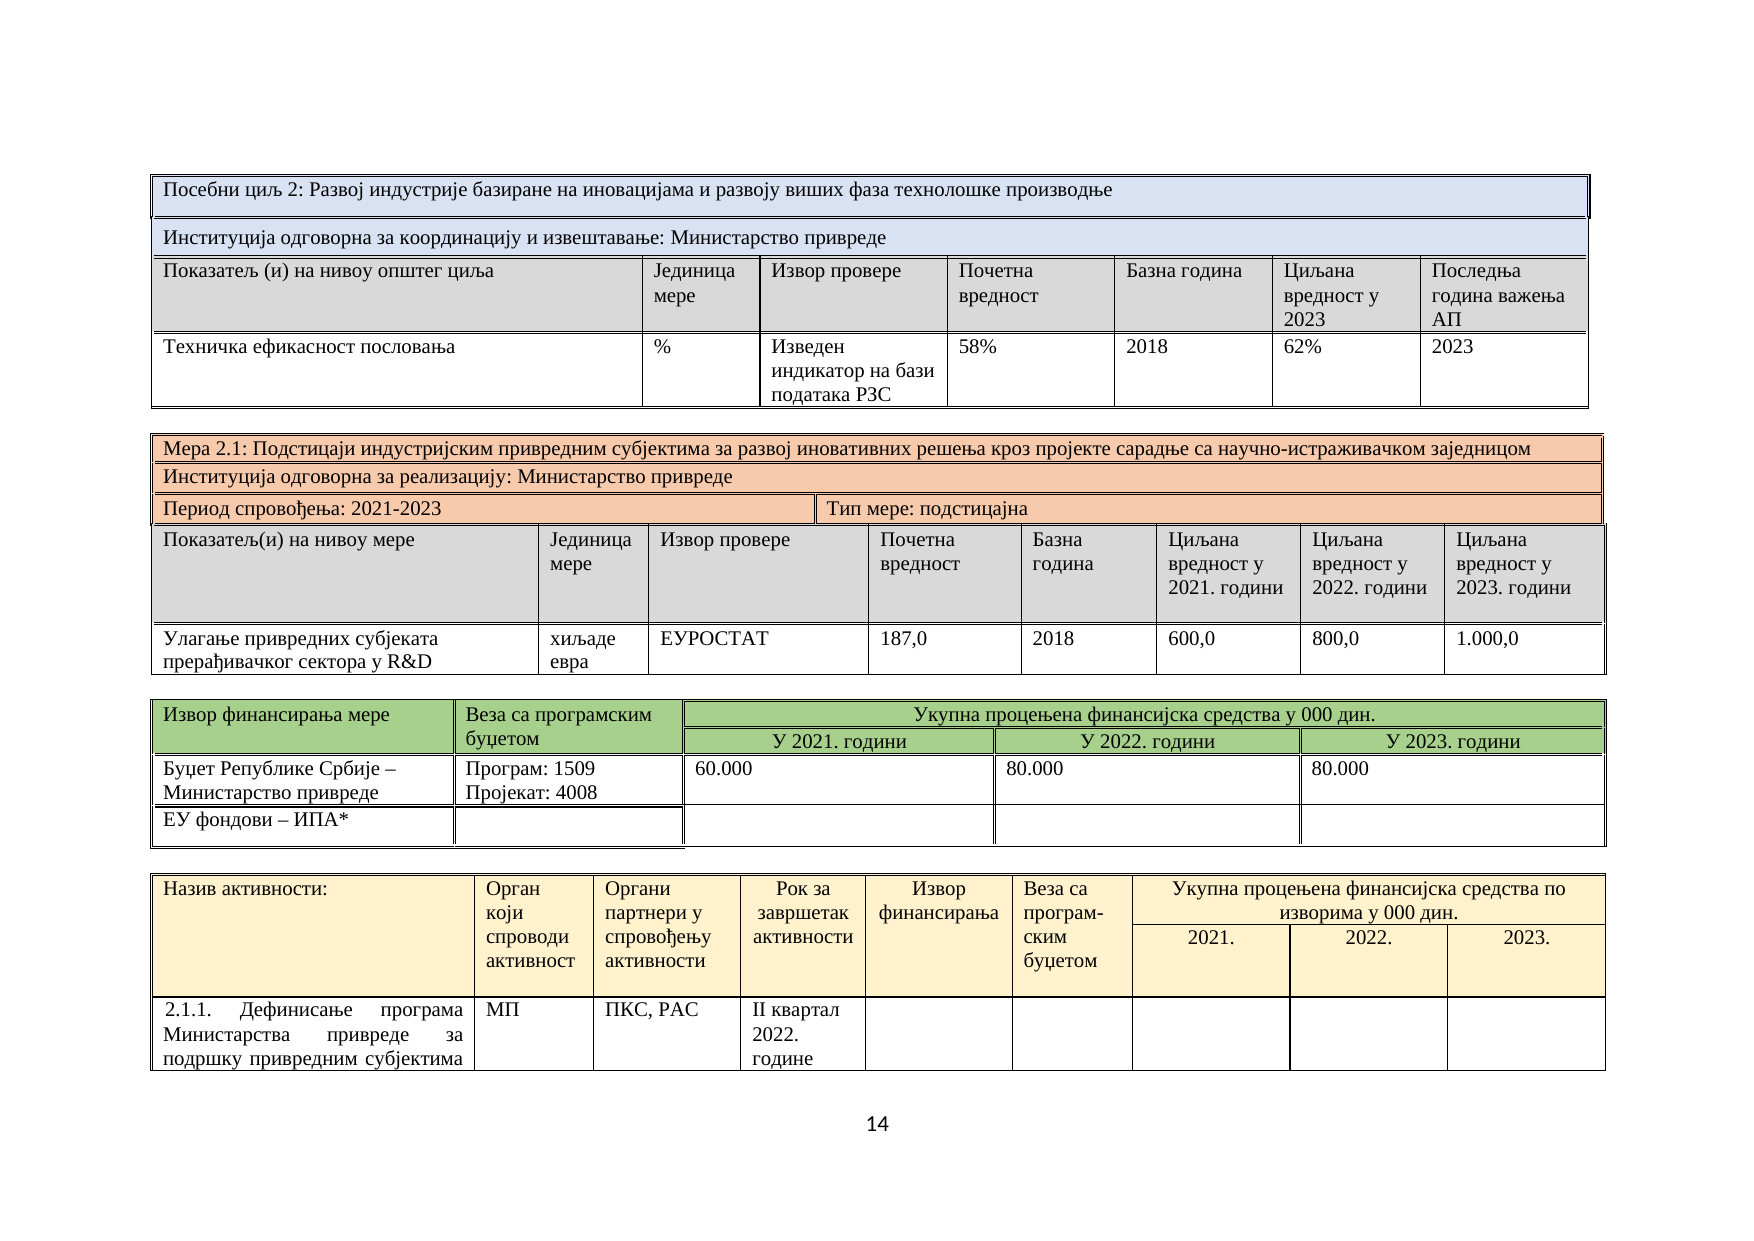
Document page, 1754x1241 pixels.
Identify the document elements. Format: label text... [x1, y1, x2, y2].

table_cell [684, 805, 995, 846]
table_header Укупна процењена финансијска средства у 000 дин. [685, 702, 1604, 726]
table_cell [1133, 998, 1289, 1069]
table_cell [454, 805, 684, 846]
table_cell Циљана вредност у 2022. години [1301, 526, 1444, 622]
table_cell 60.000 [685, 756, 993, 804]
table_cell Базна година [1115, 259, 1272, 331]
table_cell Циљана вредност у 2021. години [1157, 526, 1300, 622]
table_cell Последња година важења АП [1421, 255, 1588, 331]
table_cell У 2022. години [996, 729, 1299, 753]
table_cell 58% [948, 334, 1114, 406]
table_cell Институција одговорна за реализацију: Министарство привреде [152, 461, 1603, 492]
table_cell Улагање привредних субјеката прерађивачког сектора у R&D [152, 622, 538, 673]
table_cell Показатељ(и) на нивоу мере [152, 523, 538, 622]
table_cell Циљана вредност у 2023. години [1445, 526, 1604, 622]
table_cell ЕУ фондови – ИПА* [152, 804, 454, 846]
table_cell Програм: 1509 Пројекат: 4008 [456, 756, 682, 804]
table_header Укупна процењена финансијска средства по изворима у 000 дин. [1133, 876, 1605, 924]
table_cell 2021. [1133, 925, 1289, 996]
table_cell % [643, 334, 759, 406]
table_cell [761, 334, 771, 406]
table_header Посебни циљ 2: Развој индустрије базиране на иновацијама и развоју виших фаза технолошке производње [153, 177, 1587, 216]
table_cell Jединица мере [643, 259, 759, 331]
table_cell 62% [1273, 334, 1420, 406]
table_header Извор финансирања [866, 876, 1012, 996]
table_cell Институција одговорна за координацију и извештавање: Министарство привреде [152, 216, 1588, 255]
table_cell Показатељ (и) на нивоу oпштег циља [152, 255, 642, 331]
table_cell Техничка ефикасност пословања [152, 331, 642, 406]
table_cell 80.000 [996, 756, 1299, 804]
table_cell Почетна вредност [869, 526, 1021, 622]
table_cell Jединица мере [539, 526, 648, 622]
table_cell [741, 998, 865, 1069]
table_header Мера 2.1: Подстицаји индустријским привредним субјектима за развој иновативних решења кроз пројекте сарадње са научно-истраживачком заједницом [152, 434, 1603, 461]
table_cell 2018 [1115, 334, 1272, 406]
table_cell ПКС, РАС [594, 998, 740, 1069]
table_cell 2018 [1022, 625, 1156, 673]
table_cell 600,0 [1157, 625, 1300, 673]
table_header Рок за завршетак активности [741, 876, 865, 996]
table_cell [1448, 998, 1605, 1069]
table_cell У 2023. години [1302, 726, 1604, 753]
table_cell Тип мере: подстицајна [817, 495, 1601, 523]
table_cell [995, 805, 1300, 846]
table_cell МП [475, 998, 593, 1069]
table_cell 2022. [1291, 925, 1447, 996]
table_cell 1.000,0 [1445, 622, 1606, 673]
table_cell Циљaна вредност у 2023 [1273, 259, 1420, 331]
table_header Веза са програм-ским буџетом [1013, 876, 1132, 996]
table_cell 2023. [1448, 925, 1605, 996]
table_cell [866, 998, 1012, 1069]
table_header Извор финансирања мере [153, 700, 453, 753]
table_cell 80.000 [1300, 753, 1606, 804]
table_cell ЕУРОСТАТ [649, 625, 868, 673]
table_cell Период спровођења: 2021-2023 [152, 492, 815, 523]
table_cell [1300, 805, 1604, 846]
table_cell [1291, 998, 1447, 1069]
table_cell [1013, 998, 1132, 1069]
table_header Назив активности: [153, 876, 474, 996]
table_cell У 2021. години [685, 729, 993, 753]
table_cell Почетна вредност [948, 259, 1114, 331]
table_cell 187,0 [869, 625, 1021, 673]
table_cell 2023 [1421, 331, 1588, 406]
table_header Веза са програмским буџетом [456, 700, 682, 753]
table_cell Буџет Републике Србије – Министарство привреде [152, 753, 454, 804]
table_header Oргани партнери у спровођењу активности [594, 876, 740, 996]
table_cell Извор провере [649, 526, 868, 622]
table_cell 800,0 [1301, 625, 1444, 673]
table_cell Извор провере [761, 259, 947, 331]
table_header Орган који спроводи активност [475, 876, 593, 996]
table_cell Базна година [1022, 526, 1156, 622]
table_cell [153, 998, 474, 1069]
